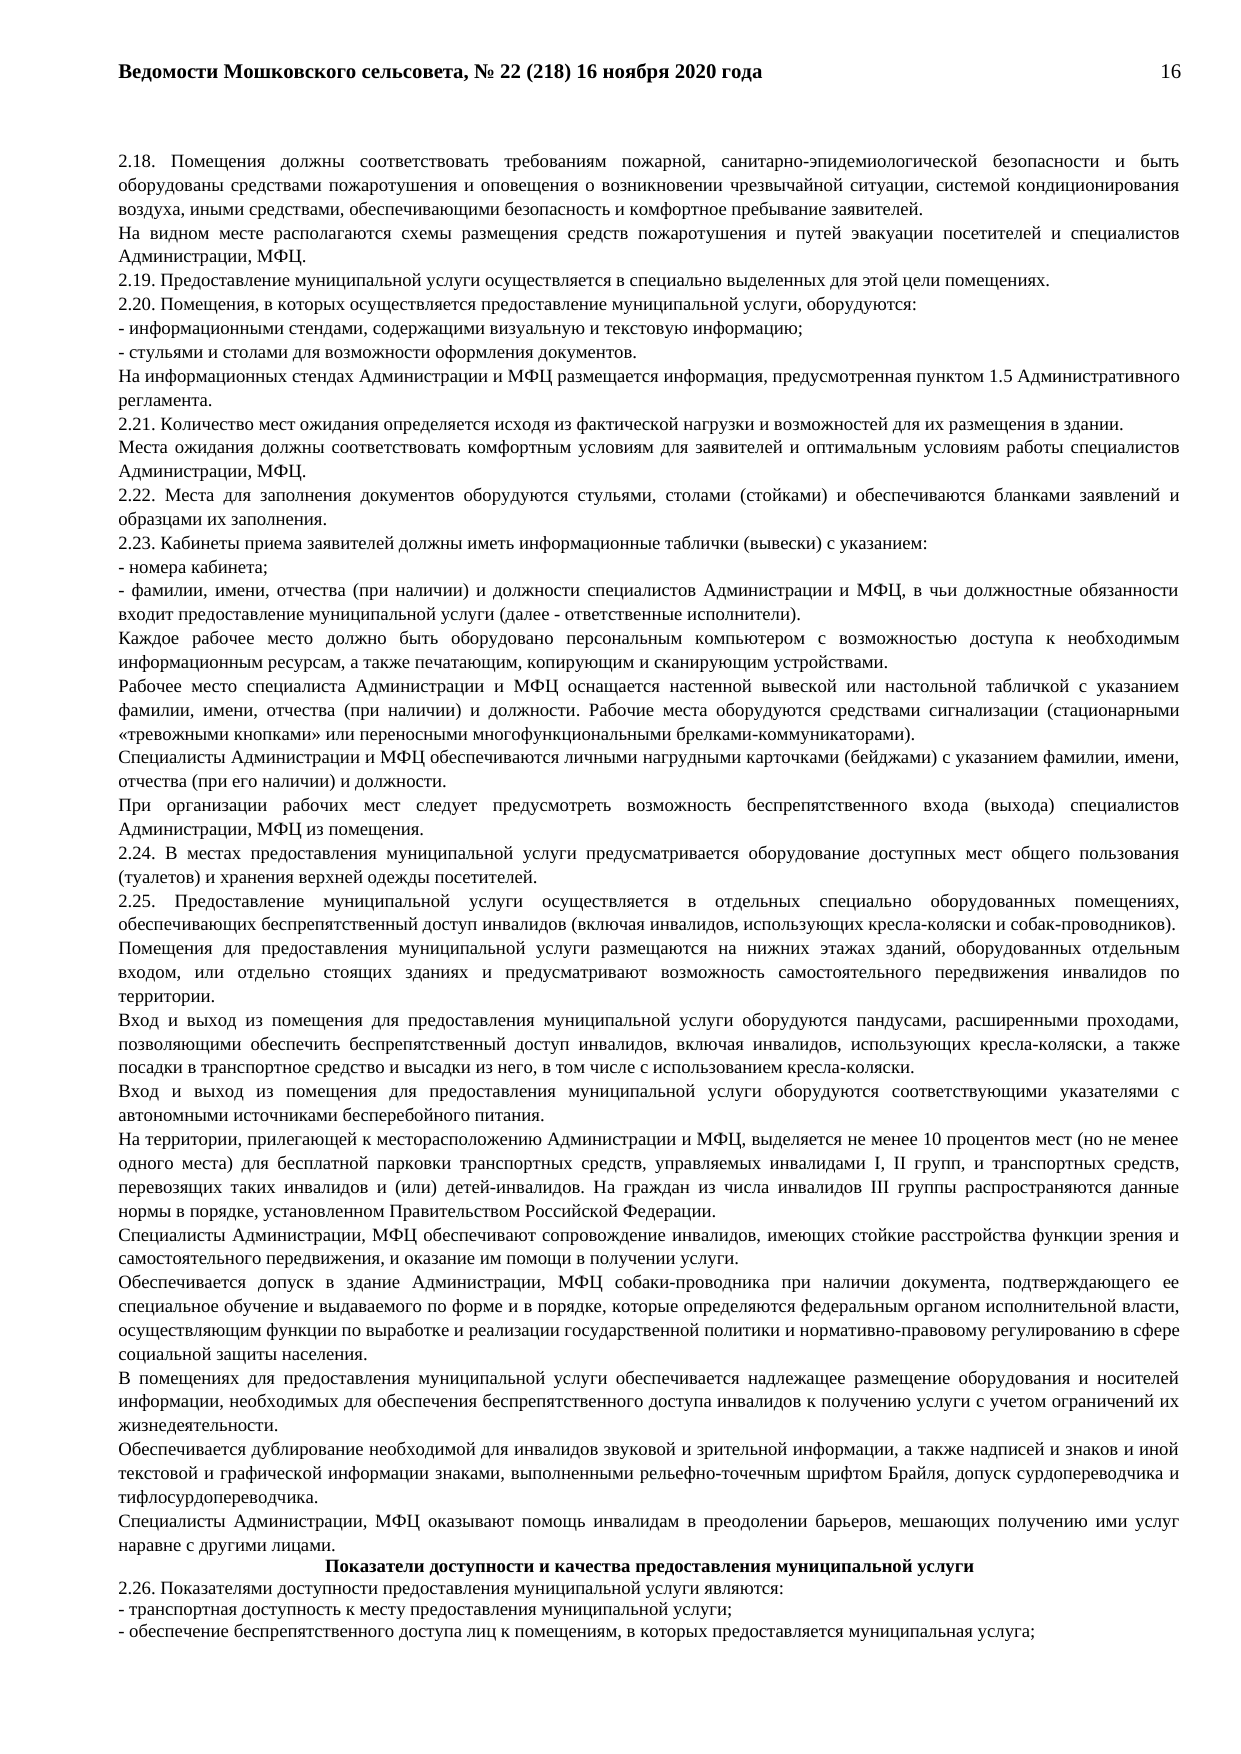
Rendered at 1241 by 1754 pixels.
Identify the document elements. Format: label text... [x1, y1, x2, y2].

text - транспортная доступность к месту предоставления муниципальной услуги; [118, 1598, 1181, 1620]
text 2.20. Помещения, в которых осуществляется предоставление муниципальной услуги, оборудуются: [118, 291, 1181, 315]
text При организации рабочих мест следует предусмотреть возможность беспрепятственного входа (выхода) специалистов Администрации, МФЦ из помещения. [118, 792, 1181, 839]
text Помещения для предоставления муниципальной услуги размещаются на нижних этажах зданий, оборудованных отдельным входом, или отдельно стоящих зданиях и предусматривают возможность самостоятельного передвижения инвалидов по территории. [118, 935, 1181, 1006]
text Специалисты Администрации, МФЦ оказывают помощь инвалидам в преодолении барьеров, мешающих получению ими услуг наравне с другими лицами. [118, 1507, 1181, 1555]
text 2.26. Показателями доступности предоставления муниципальной услуги являются: [118, 1577, 1181, 1598]
text Специалисты Администрации и МФЦ обеспечиваются личными нагрудными карточками (бейджами) с указанием фамилии, имени, отчества (при его наличии) и должности. [118, 744, 1181, 792]
text Вход и выход из помещения для предоставления муниципальной услуги оборудуются пандусами, расширенными проходами, позволяющими обеспечить беспрепятственный доступ инвалидов, включая инвалидов, использующих кресла-коляски, а также посадки в транспортное средство и высадки из него, в том числе с использованием кресла-коляски. [118, 1006, 1181, 1078]
text 2.19. Предоставление муниципальной услуги осуществляется в специально выделенных для этой цели помещениях. [118, 267, 1181, 291]
text 2.22. Места для заполнения документов оборудуются стульями, столами (стойками) и обеспечиваются бланками заявлений и образцами их заполнения. [118, 482, 1181, 529]
text Вход и выход из помещения для предоставления муниципальной услуги оборудуются соответствующими указателями с автономными источниками бесперебойного питания. [118, 1078, 1181, 1126]
text На территории, прилегающей к месторасположению Администрации и МФЦ, выделяется не менее 10 процентов мест (но не менее одного места) для бесплатной парковки транспортных средств, управляемых инвалидами I, II групп, и транспортных средств, перевозящих таких инвалидов и (или) детей-инвалидов. На граждан из числа инвалидов III группы распространяются данные нормы в порядке, установленном Правительством Российской Федерации. [118, 1126, 1181, 1221]
text - обеспечение беспрепятственного доступа лиц к помещениям, в которых предоставляется муниципальная услуга; [118, 1620, 1181, 1641]
text - стульями и столами для возможности оформления документов. [118, 338, 1181, 362]
text В помещениях для предоставления муниципальной услуги обеспечивается надлежащее размещение оборудования и носителей информации, необходимых для обеспечения беспрепятственного доступа инвалидов к получению услуги с учетом ограничений их жизнедеятельности. [118, 1364, 1181, 1436]
text Обеспечивается допуск в здание Администрации, МФЦ собаки-проводника при наличии документа, подтверждающего ее специальное обучение и выдаваемого по форме и в порядке, которые определяются федеральным органом исполнительной власти, осуществляющим функции по выработке и реализации государственной политики и нормативно-правовому регулированию в сфере социальной защиты населения. [118, 1269, 1181, 1364]
text Каждое рабочее место должно быть оборудовано персональным компьютером с возможностью доступа к необходимым информационным ресурсам, а также печатающим, копирующим и сканирующим устройствами. [118, 625, 1181, 672]
text На видном месте располагаются схемы размещения средств пожаротушения и путей эвакуации посетителей и специалистов Администрации, МФЦ. [118, 219, 1181, 267]
text На информационных стендах Администрации и МФЦ размещается информация, предусмотренная пунктом 1.5 Административного регламента. [118, 362, 1181, 410]
text 2.25. Предоставление муниципальной услуги осуществляется в отдельных специально оборудованных помещениях, обеспечивающих беспрепятственный доступ инвалидов (включая инвалидов, использующих кресла-коляски и собак-проводников). [118, 887, 1181, 935]
text Рабочее место специалиста Администрации и МФЦ оснащается настенной вывеской или настольной табличкой с указанием фамилии, имени, отчества (при наличии) и должности. Рабочие места оборудуются средствами сигнализации (стационарными «тревожными кнопками» или переносными многофункциональными брелками-коммуникаторами). [118, 672, 1181, 744]
text - информационными стендами, содержащими визуальную и текстовую информацию; [118, 315, 1181, 338]
text 2.18. Помещения должны соответствовать требованиям пожарной, санитарно-эпидемиологической безопасности и быть оборудованы средствами пожаротушения и оповещения о возникновении чрезвычайной ситуации, системой кондиционирования воздуха, иными средствами, обеспечивающими безопасность и комфортное пребывание заявителей. [118, 148, 1181, 219]
text Специалисты Администрации, МФЦ обеспечивают сопровождение инвалидов, имеющих стойкие расстройства функции зрения и самостоятельного передвижения, и оказание им помощи в получении услуги. [118, 1221, 1181, 1269]
text 2.21. Количество мест ожидания определяется исходя из фактической нагрузки и возможностей для их размещения в здании. [118, 410, 1181, 434]
text Обеспечивается дублирование необходимой для инвалидов звуковой и зрительной информации, а также надписей и знаков и иной текстовой и графической информации знаками, выполненными рельефно-точечным шрифтом Брайля, допуск сурдопереводчика и тифлосурдопереводчика. [118, 1436, 1181, 1507]
text - номера кабинета; [118, 553, 1181, 577]
text 2.24. В местах предоставления муниципальной услуги предусматривается оборудование доступных мест общего пользования (туалетов) и хранения верхней одежды посетителей. [118, 839, 1181, 887]
text 2.23. Кабинеты приема заявителей должны иметь информационные таблички (вывески) с указанием: [118, 529, 1181, 553]
text - фамилии, имени, отчества (при наличии) и должности специалистов Администрации и МФЦ, в чьи должностные обязанности входит предоставление муниципальной услуги (далее - ответственные исполнители). [118, 577, 1181, 625]
text Места ожидания должны соответствовать комфортным условиям для заявителей и оптимальным условиям работы специалистов Администрации, МФЦ. [118, 434, 1181, 482]
text Показатели доступности и качества предоставления муниципальной услуги [118, 1555, 1181, 1577]
